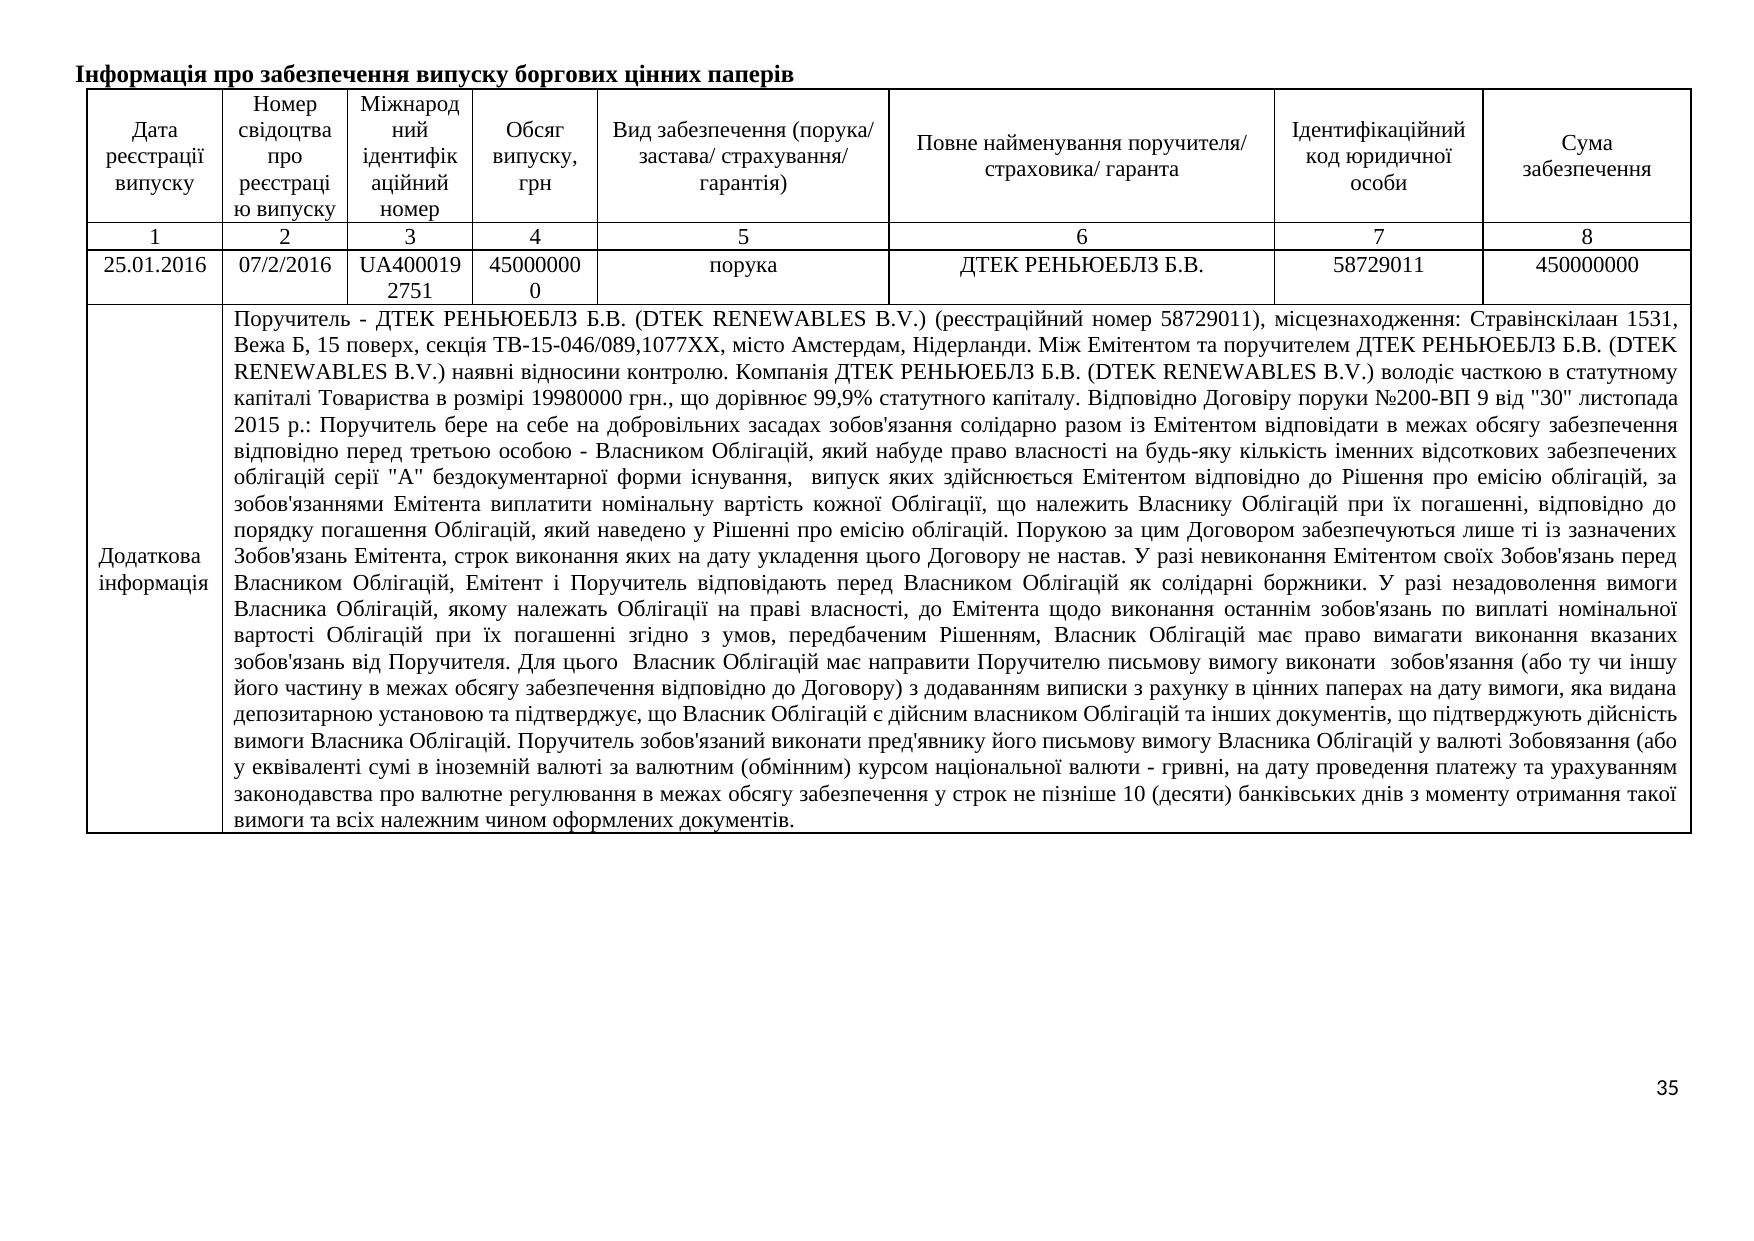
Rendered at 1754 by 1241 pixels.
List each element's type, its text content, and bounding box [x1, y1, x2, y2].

table_header Вид забезпечення (порука/ застава/ страхування/ гарантія) [598, 90, 888, 221]
table_header Сума забезпечення [1484, 90, 1690, 221]
table_header Дата реєстрації випуску [88, 90, 222, 221]
table_cell 2 [223, 223, 347, 249]
table_cell ДТЕК РЕНЬЮЕБЛЗ Б.В. [890, 251, 1274, 304]
table_cell 3 [348, 223, 472, 249]
table_cell Додаткова інформація [88, 305, 222, 832]
table_cell 5 [598, 223, 888, 249]
table_cell 07/2/2016 [223, 251, 347, 304]
table_header Ідентифікаційний код юридичної особи [1275, 90, 1482, 221]
table_cell 450000000 [473, 251, 597, 304]
table_cell 58729011 [1275, 251, 1482, 304]
table_header Номер свідоцтва про реєстрацію випуску [223, 90, 347, 221]
table_cell 8 [1484, 223, 1690, 249]
table_cell 25.01.2016 [88, 251, 222, 304]
table_cell порука [598, 251, 888, 304]
table_cell 7 [1275, 223, 1482, 249]
table_cell Поручитель - ДТЕК РЕНЬЮЕБЛЗ Б.В. (DTEK RENEWABLES B.V.) (реєстрацiйний номер 58729011), мiсцезнаходження: Стравiнскiлаан 1531, Вежа Б, 15 поверх, секцiя ТВ-15-046/089,1077ХХ, мiсто Амстердам, Нiдерланди. Мiж Емiтентом та поручителем ДТЕК РЕНЬЮЕБЛЗ Б.В. (DTEK RENEWABLES B.V.) наявнi вiдносини контролю. Компанiя ДТЕК РЕНЬЮЕБЛЗ Б.В. (DTEK RENEWABLES B.V.) володiє часткою в статутному капiталi Товариства в розмiрi 19980000 грн., що дорiвнює 99,9% статутного капiталу. Вiдповiдно Договiру поруки №200-ВП 9 вiд "30" листопада 2015 р.: Поручитель бере на себе на добровiльних засадах зобов'язання солiдарно разом iз Емiтентом вiдповiдати в межах обсягу забезпечення вiдповiдно перед третьою особою - Власником Облiгацiй, який набуде право власностi на будь-яку кiлькiсть iменних вiдсоткових забезпечених облiгацiй серiї "А" бездокументарної форми iснування, випуск яких здiйснюється Емiтентом вiдповiдно до Рiшення про емiсiю облiгацiй, за зобов'язаннями Емiтента виплатити номiнальну вартiсть кожної Облiгацiї, що належить Власнику Облiгацiй при їх погашеннi, вiдповiдно до порядку погашення Облiгацiй, який наведено у Рiшеннi про емiсiю облiгацiй. Порукою за цим Договором забезпечуються лише тi iз зазначених Зобов'язань Емiтента, строк виконання яких на дату укладення цього Договору не настав. У разi невиконання Емiтентом своїх Зобов'язань перед Власником Облiгацiй, Емiтент i Поручитель вiдповiдають перед Власником Облiгацiй як солiдарнi боржники. У разi незадоволення вимоги Власника Облiгацiй, якому належать Облiгацiї на правi власностi, до Емiтента щодо виконання останнiм зобов'язань по виплатi номiнальної вартостi Облiгацiй при їх погашеннi згiдно з умов, передбаченим Рiшенням, Власник Облiгацiй має право вимагати виконання вказаних зобов'язань вiд Поручителя. Для цього Власник Облiгацiй має направити Поручителю письмову вимогу виконати зобов'язання (або ту чи iншу його частину в межах обсягу забезпечення вiдповiдно до Договору) з додаванням виписки з рахунку в цiнних паперах на дату вимоги, яка видана депозитарною установою та пiдтверджує, що Власник Облiгацiй є дiйсним власником Облiгацiй та iнших документiв, що пiдтверджують дiйснiсть вимоги Власника Облiгацiй. Поручитель зобов'язаний виконати пред'явнику його письмову вимогу Власника Облiгацiй у валютi Зобовязання (або у еквiвалентi сумi в iноземнiй валютi за валютним (обмiнним) курсом нацiональної валюти - гривнi, на дату проведення платежу та урахуванням законодавства про валютне регулювання в межах обсягу забезпечення у строк не пiзнiше 10 (десяти) банкiвських днiв з моменту отримання такої вимоги та всiх належним чином оформлених документiв. [223, 305, 1690, 832]
table_cell 1 [88, 223, 222, 249]
table_cell 450000000 [1484, 251, 1690, 304]
table_header Міжнародний ідентифікаційний номер [348, 90, 472, 221]
table_cell 6 [890, 223, 1274, 249]
table_header Обсяг випуску, грн [473, 90, 597, 221]
text Інформація про забезпечення випуску боргових цінних паперів [75, 59, 1679, 88]
table_header Повне найменування поручителя/ страховика/ гаранта [890, 90, 1274, 221]
table_cell 4 [473, 223, 597, 249]
table_cell UA4000192751 [348, 251, 472, 304]
